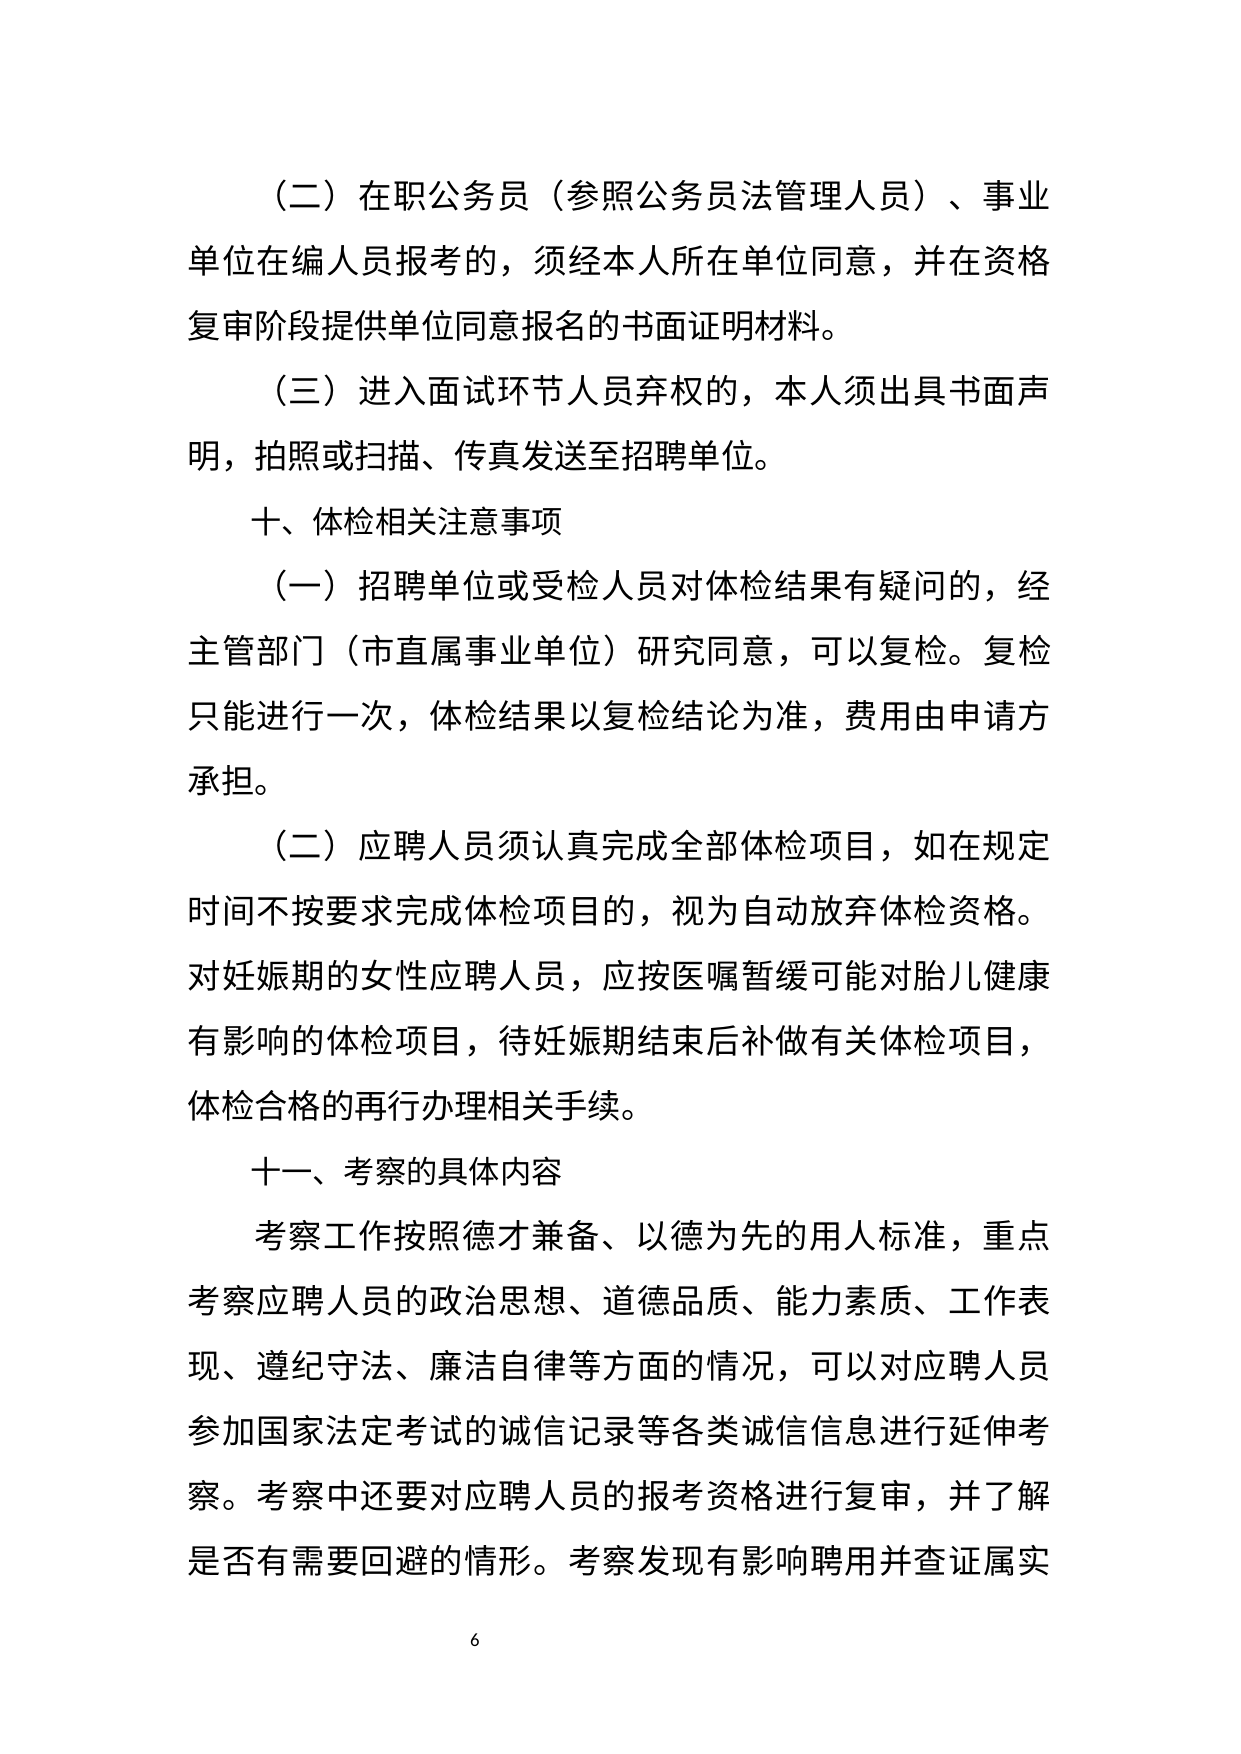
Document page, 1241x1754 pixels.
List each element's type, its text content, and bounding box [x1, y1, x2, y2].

text （一）招聘单位或受检人员对体检结果有疑问的，经主管部门（市直属事业单位）研究同意，可以复检。复检只能进行一次，体检结果以复检结论为准，费用由申请方承担。 [187, 552, 1053, 812]
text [187, 1202, 1053, 1592]
text 十、体检相关注意事项 [187, 487, 1053, 552]
text （二）应聘人员须认真完成全部体检项目，如在规定时间不按要求完成体检项目的，视为自动放弃体检资格。对妊娠期的女性应聘人员，应按医嘱暂缓可能对胎儿健康有影响的体检项目，待妊娠期结束后补做有关体检项目，体检合格的再行办理相关手续。 [187, 812, 1053, 1137]
text （三）进入面试环节人员弃权的，本人须出具书面声明，拍照或扫描、传真发送至招聘单位。 [187, 357, 1053, 487]
text （二）在职公务员（参照公务员法管理人员）、事业单位在编人员报考的，须经本人所在单位同意，并在资格复审阶段提供单位同意报名的书面证明材料。 [187, 162, 1053, 357]
text 十一、考察的具体内容 [187, 1137, 1053, 1202]
